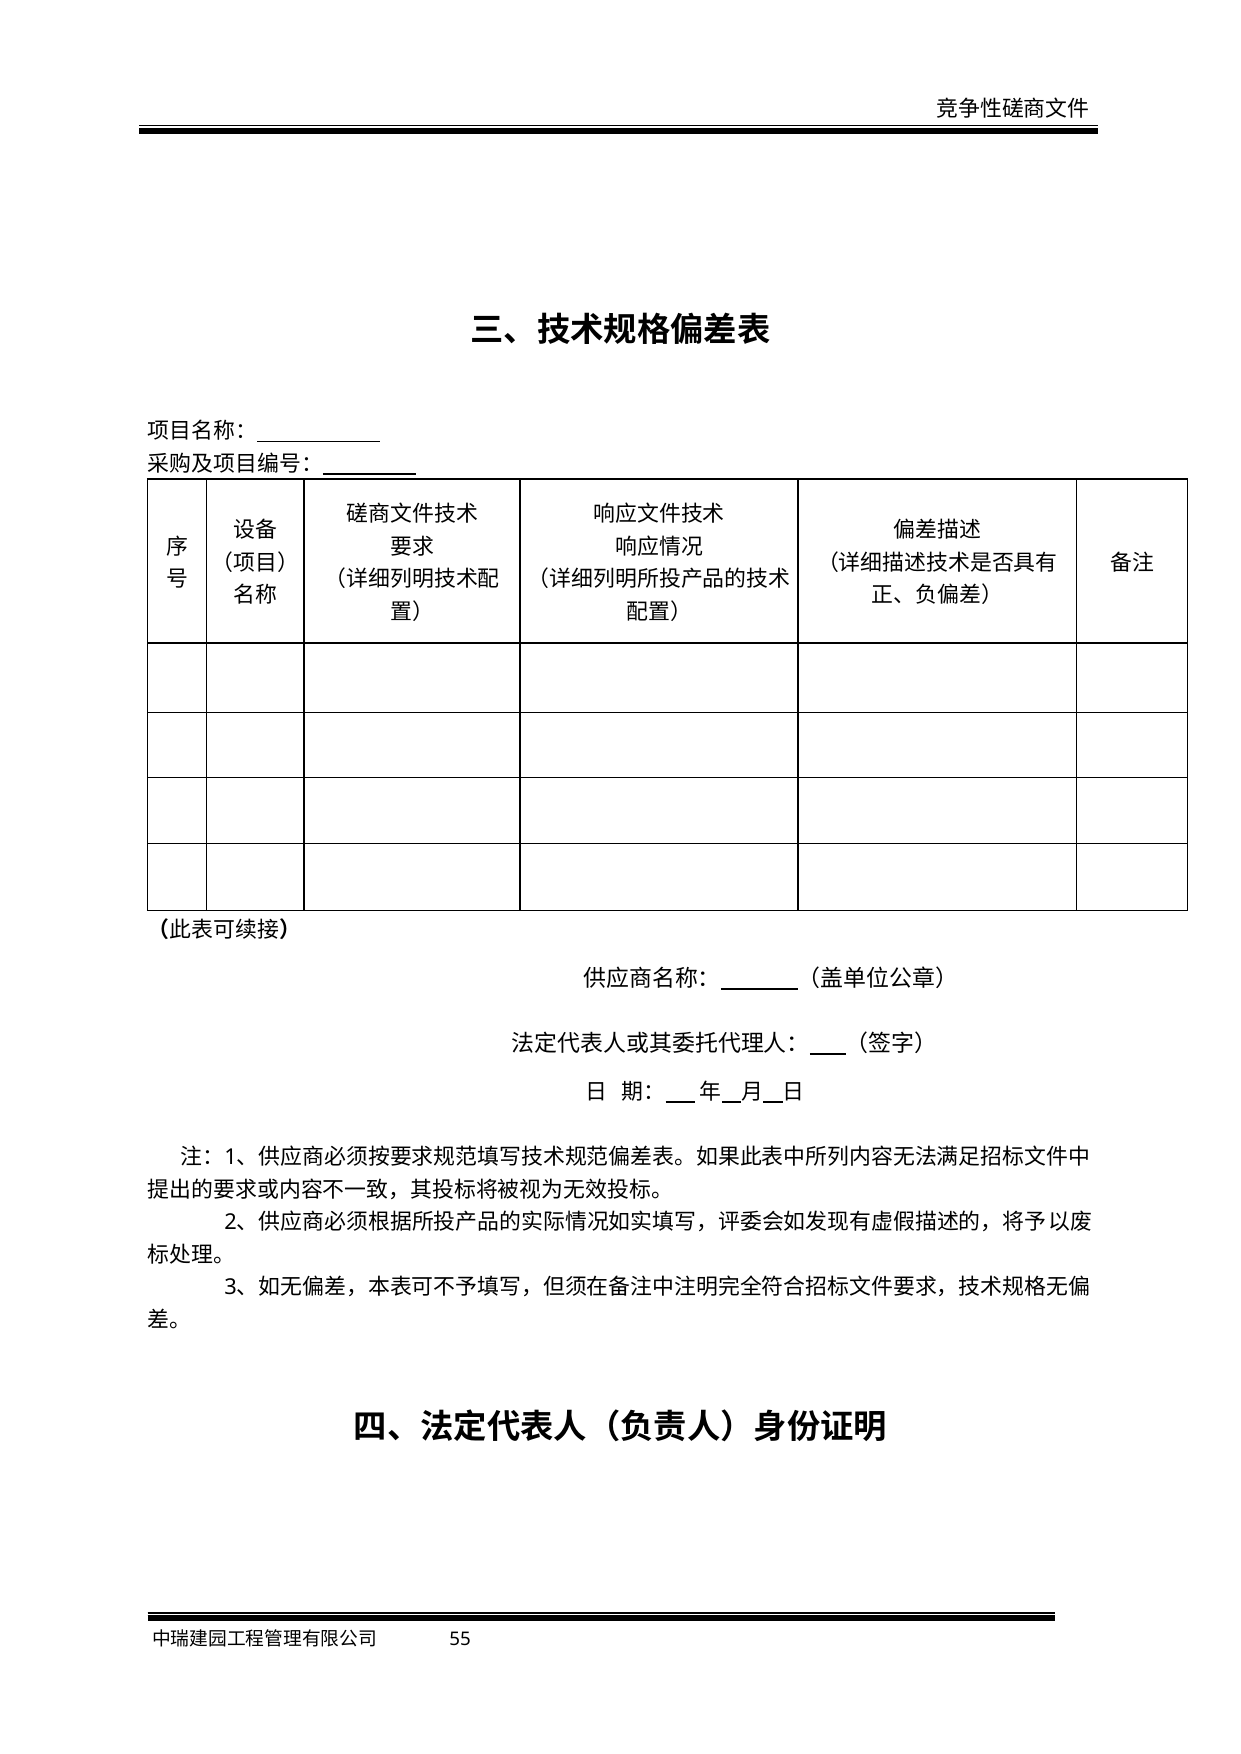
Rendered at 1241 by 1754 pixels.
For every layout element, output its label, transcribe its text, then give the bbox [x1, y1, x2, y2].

text 供应商名称： （盖单位公章） [148, 944, 1093, 1009]
table_cell [207, 713, 303, 777]
text 采购及项目编号： [148, 446, 1093, 478]
table_header 磋商文件技术 要求 （详细列明技术配置） [305, 480, 519, 642]
table_cell [1077, 778, 1187, 842]
text （此表可续接） [148, 911, 1093, 944]
table_cell [799, 713, 1076, 777]
table_header 备注 [1077, 480, 1187, 642]
table_cell [521, 644, 797, 712]
text 注：1、供应商必须按要求规范填写技术规范偏差表。如果此表中所列内容无法满足招标文件中提出的要求或内容不一致，其投标将被视为无效投标。 [148, 1139, 1090, 1204]
table_cell [799, 644, 1076, 712]
table_header 偏差描述 （详细描述技术是否具有正、负偏差） [799, 480, 1076, 642]
table_cell [305, 778, 519, 842]
table_cell [207, 844, 303, 910]
table_cell [521, 713, 797, 777]
table_cell [207, 644, 303, 712]
table_cell [521, 844, 797, 910]
table_cell [1077, 713, 1187, 777]
table_cell [148, 644, 206, 712]
list 如无偏差，本表可不予填写，但须在备注中注明完全符合招标文件要求，技术规格无偏差。 [148, 1269, 1093, 1334]
table_cell [799, 778, 1076, 842]
list 供应商必须根据所投产品的实际情况如实填写，评委会如发现有虚假描述的，将予以废标处理。 [148, 1204, 1093, 1269]
subtitle 四、法定代表人（负责人）身份证明 [148, 1391, 1093, 1456]
text 法定代表人或其委托代理人： （签字） [148, 1009, 1093, 1074]
table_cell [521, 778, 797, 842]
table_cell [799, 844, 1076, 910]
table_cell [148, 844, 206, 910]
table_header 设备 （项目） 名称 [207, 480, 303, 642]
text 项目名称： [148, 413, 1093, 446]
table_header 响应文件技术 响应情况 （详细列明所投产品的技术配置） [521, 480, 797, 642]
subtitle 三、技术规格偏差表 [148, 295, 1093, 360]
table_cell [305, 713, 519, 777]
table_cell [1077, 844, 1187, 910]
table_cell [305, 844, 519, 910]
table_header 序 号 [148, 480, 206, 642]
table_cell [148, 778, 206, 842]
table_cell [1077, 644, 1187, 712]
text 日 期： 年 月 日 [148, 1074, 1093, 1106]
table_cell [148, 713, 206, 777]
table_cell [207, 778, 303, 842]
table_cell [305, 644, 519, 712]
